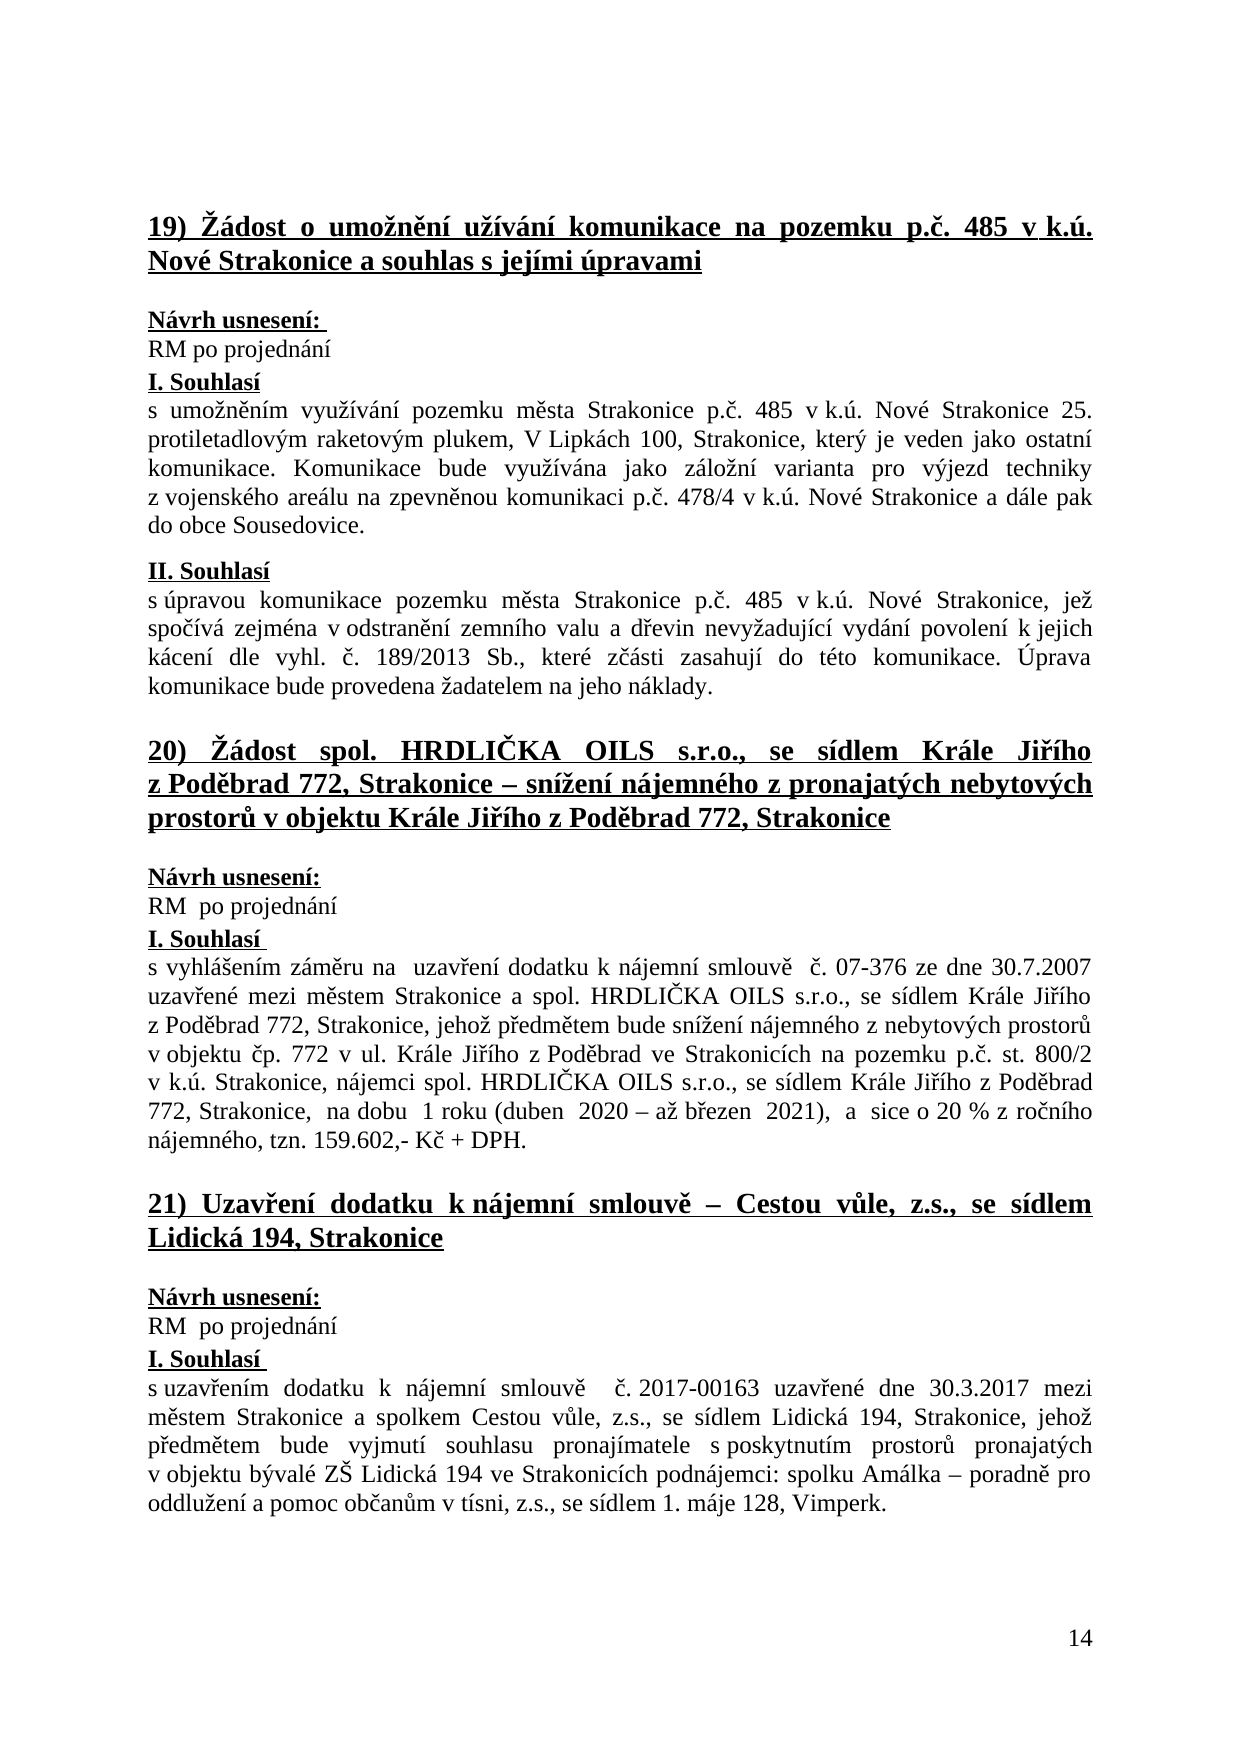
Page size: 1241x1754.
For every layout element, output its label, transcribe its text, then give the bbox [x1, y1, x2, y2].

text Návrh usnesení: [148, 305, 1093, 334]
text RM po projednání [148, 891, 1093, 919]
subtitle 20) Žádost spol. HRDLIČKA OILS s.r.o., se sídlem Krále Jiřího z Poděbrad 772, Strakonice – snížení nájemného z pronajatých nebytových prostorů v objektu Krále Jiřího z Poděbrad 772, Strakonice [148, 733, 1093, 795]
text Návrh usnesení: [148, 862, 1093, 891]
text s vyhlášením záměru na uzavření dodatku k nájemní smlouvě č. 07-376 ze dne 30.7.2007 uzavřené mezi městem Strakonice a spol. HRDLIČKA OILS s.r.o., se sídlem Krále Jiřího z Poděbrad 772, Strakonice, jehož předmětem bude snížení nájemného z nebytových prostorů v objektu čp. 772 v ul. Krále Jiřího z Poděbrad ve Strakonicích na pozemku p.č. st. 800/2 v k.ú. Strakonice, nájemci spol. HRDLIČKA OILS s.r.o., se sídlem Krále Jiřího z Poděbrad 772, Strakonice, na dobu 1 roku (duben 2020 – až březen 2021), a sice o 20 % z ročního nájemného, tzn. 159.602,- Kč + DPH. [148, 952, 1093, 1154]
text s úpravou komunikace pozemku města Strakonice p.č. 485 v k.ú. Nové Strakonice, jež spočívá zejména v odstranění zemního valu a dřevin nevyžadující vydání povolení k jejich kácení dle vyhl. č. 189/2013 Sb., které zčásti zasahují do této komunikace. Úprava komunikace bude provedena žadatelem na jeho náklady. [148, 585, 1093, 700]
subtitle 20) Žádost spol. HRDLIČKA OILS s.r.o., se sídlem Krále Jiřího z Poděbrad 772, Strakonice – snížení nájemného z pronajatých nebytových prostorů v objektu Krále Jiřího z Poděbrad 772, Strakonice [148, 797, 1093, 833]
subtitle 19) Žádost o umožnění užívání komunikace na pozemku p.č. 485 v k.ú. Nové Strakonice a souhlas s jejími úpravami [148, 239, 1093, 276]
subtitle 21) Uzavření dodatku k nájemní smlouvě – Cestou vůle, z.s., se sídlem Lidická 194, Strakonice [148, 1217, 1093, 1254]
subtitle 19) Žádost o umožnění užívání komunikace na pozemku p.č. 485 v k.ú. Nové Strakonice a souhlas s jejími úpravami [148, 209, 1093, 238]
text s umožněním využívání pozemku města Strakonice p.č. 485 v k.ú. Nové Strakonice 25. protiletadlovým raketovým plukem, V Lipkách 100, Strakonice, který je veden jako ostatní komunikace. Komunikace bude využívána jako záložní varianta pro výjezd techniky z vojenského areálu na zpevněnou komunikaci p.č. 478/4 v k.ú. Nové Strakonice a dále pak do obce Sousedovice. [148, 396, 1093, 539]
text Návrh usnesení: [148, 1282, 1093, 1311]
subtitle I. Souhlasí [148, 924, 1093, 952]
subtitle I. Souhlasí [148, 367, 1093, 396]
text s uzavřením dodatku k nájemní smlouvě č. 2017-00163 uzavřené dne 30.3.2017 mezi městem Strakonice a spolkem Cestou vůle, z.s., se sídlem Lidická 194, Strakonice, jehož předmětem bude vyjmutí souhlasu pronajímatele s poskytnutím prostorů pronajatých v objektu bývalé ZŠ Lidická 194 ve Strakonicích podnájemci: spolku Amálka – poradně pro oddlužení a pomoc občanům v tísni, z.s., se sídlem 1. máje 128, Vimperk. [148, 1373, 1093, 1517]
subtitle 21) Uzavření dodatku k nájemní smlouvě – Cestou vůle, z.s., se sídlem Lidická 194, Strakonice [148, 1187, 1093, 1216]
subtitle II. Souhlasí [148, 556, 1093, 585]
subtitle I. Souhlasí [148, 1344, 1093, 1373]
text RM po projednání [148, 334, 1093, 363]
text RM po projednání [148, 1311, 1093, 1340]
